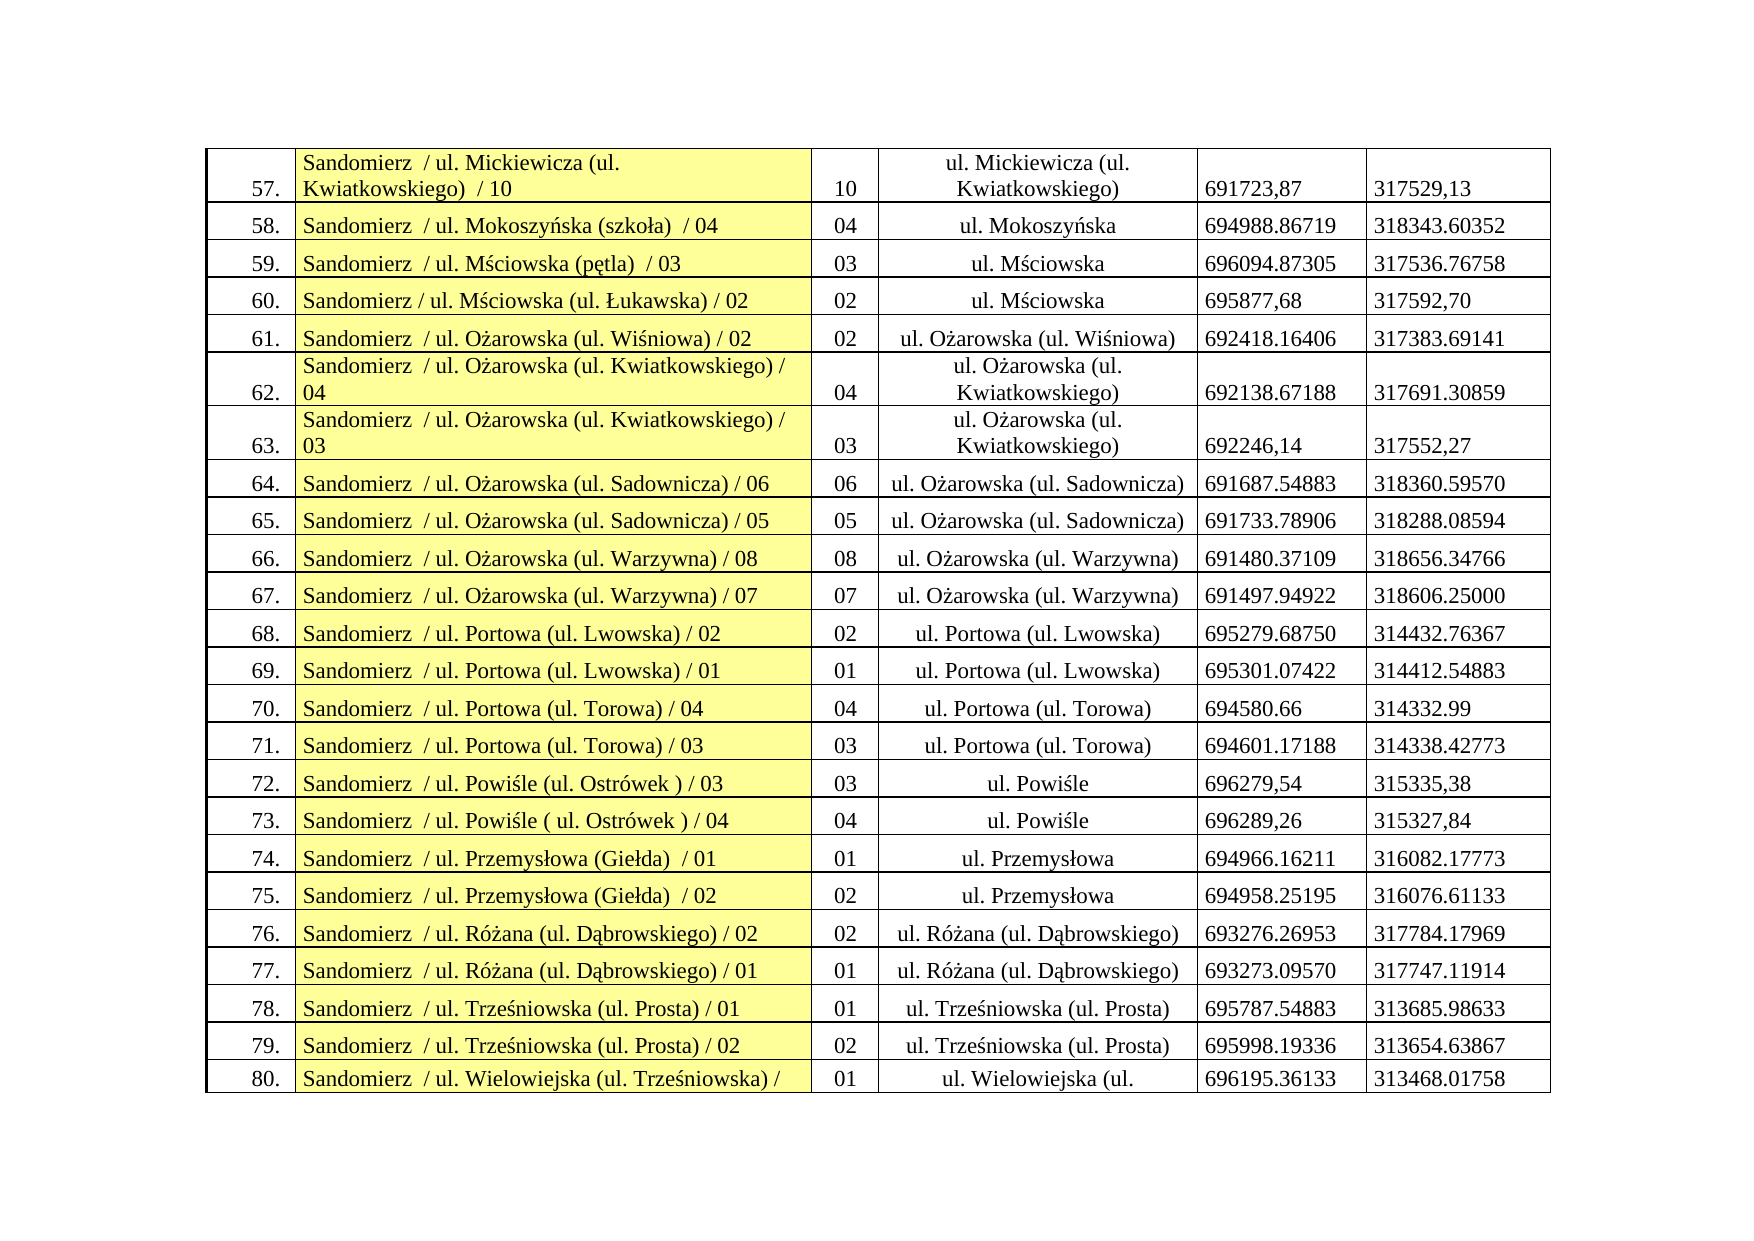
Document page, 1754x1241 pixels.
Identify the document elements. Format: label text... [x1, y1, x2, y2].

table_cell [208, 406, 295, 459]
table_cell Sandomierz / ul. Ożarowska (ul. Wiśniowa) / 02 [296, 315, 811, 351]
table_cell [208, 835, 295, 871]
table_cell [208, 985, 295, 1021]
table_cell ul. Portowa (ul. Torowa) [879, 685, 1197, 721]
table_cell ul. Ożarowska (ul. Sadownicza) [879, 460, 1197, 496]
table_cell 02 [812, 910, 878, 946]
table_cell 314432.76367 [1367, 610, 1550, 646]
table_cell 01 [812, 948, 878, 984]
table_cell 315327,84 [1367, 798, 1550, 834]
table_cell [208, 498, 295, 534]
table_cell 05 [812, 498, 878, 534]
table_cell ul. Mickiewicza (ul. Kwiatkowskiego) [879, 149, 1197, 201]
table_cell Sandomierz / ul. Portowa (ul. Torowa) / 03 [296, 723, 811, 759]
table_cell ul. Ożarowska (ul. Kwiatkowskiego) [879, 353, 1197, 405]
table_cell [208, 240, 295, 276]
table_cell 04 [812, 203, 878, 239]
table_cell 692418.16406 [1198, 315, 1366, 351]
table_cell [208, 910, 295, 946]
table_cell Sandomierz / ul. Ożarowska (ul. Kwiatkowskiego) / 03 [296, 406, 811, 459]
table_cell ul. Ożarowska (ul. Sadownicza) [879, 498, 1197, 534]
table_cell [208, 353, 295, 405]
table_cell 317592,70 [1367, 278, 1550, 314]
table_cell [208, 535, 295, 571]
table_cell 691480.37109 [1198, 535, 1366, 571]
table_cell 10 [812, 149, 878, 201]
table_cell 696094.87305 [1198, 240, 1366, 276]
table_cell 01 [812, 985, 878, 1021]
table_cell 691733.78906 [1198, 498, 1366, 534]
table_cell Sandomierz / ul. Trześniowska (ul. Prosta) / 02 [296, 1023, 811, 1059]
table_cell Sandomierz / ul. Ożarowska (ul. Kwiatkowskiego) / 04 [296, 353, 811, 405]
table_cell 03 [812, 406, 878, 459]
table_cell 315335,38 [1367, 760, 1550, 796]
table_cell 03 [812, 240, 878, 276]
table_cell [208, 1023, 295, 1059]
table_cell 694601.17188 [1198, 723, 1366, 759]
table_cell 316082.17773 [1367, 835, 1550, 871]
table_cell 316076.61133 [1367, 873, 1550, 909]
table_cell ul. Mściowska [879, 278, 1197, 314]
table_cell 694580.66 [1198, 685, 1366, 721]
table_cell 695301.07422 [1198, 648, 1366, 684]
table_cell 02 [812, 315, 878, 351]
table_cell 318606.25000 [1367, 573, 1550, 609]
table_cell 313654.63867 [1367, 1023, 1550, 1059]
table_cell ul. Ożarowska (ul. Kwiatkowskiego) [879, 406, 1197, 459]
table_cell 694988.86719 [1198, 203, 1366, 239]
table_cell 01 [812, 835, 878, 871]
table_cell ul. Ożarowska (ul. Warzywna) [879, 573, 1197, 609]
table_cell 696195.36133 [1198, 1060, 1366, 1092]
table_cell Sandomierz / ul. Powiśle (ul. Ostrówek ) / 03 [296, 760, 811, 796]
table_cell Sandomierz / ul. Powiśle ( ul. Ostrówek ) / 04 [296, 798, 811, 834]
table_cell 692246,14 [1198, 406, 1366, 459]
table_cell Sandomierz / ul. Ożarowska (ul. Warzywna) / 07 [296, 573, 811, 609]
table_cell Sandomierz / ul. Trześniowska (ul. Prosta) / 01 [296, 985, 811, 1021]
table_cell Sandomierz / ul. Mściowska (pętla) / 03 [296, 240, 811, 276]
table_cell Sandomierz / ul. Przemysłowa (Giełda) / 01 [296, 835, 811, 871]
table_cell Sandomierz / ul. Różana (ul. Dąbrowskiego) / 01 [296, 948, 811, 984]
table_cell Sandomierz / ul. Mokoszyńska (szkoła) / 04 [296, 203, 811, 239]
table_cell 317691.30859 [1367, 353, 1550, 405]
table_cell 02 [812, 278, 878, 314]
table_cell 04 [812, 798, 878, 834]
table_cell 693276.26953 [1198, 910, 1366, 946]
table_cell ul. Trześniowska (ul. Prosta) [879, 1023, 1197, 1059]
table_cell ul. Portowa (ul. Torowa) [879, 723, 1197, 759]
table_cell [208, 149, 295, 201]
table_cell ul. Portowa (ul. Lwowska) [879, 648, 1197, 684]
table_cell 318343.60352 [1367, 203, 1550, 239]
table_cell [208, 315, 295, 351]
table_cell 695787.54883 [1198, 985, 1366, 1021]
table_cell 07 [812, 573, 878, 609]
table_cell 01 [812, 1060, 878, 1092]
table_cell 691723,87 [1198, 149, 1366, 201]
table_cell ul. Różana (ul. Dąbrowskiego) [879, 948, 1197, 984]
table_cell 694958.25195 [1198, 873, 1366, 909]
table_cell 692138.67188 [1198, 353, 1366, 405]
table_cell Sandomierz / ul. Portowa (ul. Lwowska) / 01 [296, 648, 811, 684]
table_cell [208, 685, 295, 721]
table_cell 313468.01758 [1367, 1060, 1550, 1092]
table_cell ul. Trześniowska (ul. Prosta) [879, 985, 1197, 1021]
table_cell 696279,54 [1198, 760, 1366, 796]
table_cell 314338.42773 [1367, 723, 1550, 759]
table_cell 317747.11914 [1367, 948, 1550, 984]
table_cell ul. Różana (ul. Dąbrowskiego) [879, 910, 1197, 946]
table_cell 04 [812, 353, 878, 405]
table_cell 696289,26 [1198, 798, 1366, 834]
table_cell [296, 1060, 811, 1092]
table_cell ul. Ożarowska (ul. Warzywna) [879, 535, 1197, 571]
table_cell 317784.17969 [1367, 910, 1550, 946]
table_cell 08 [812, 535, 878, 571]
table_cell Sandomierz / ul. Portowa (ul. Lwowska) / 02 [296, 610, 811, 646]
table_cell 695877,68 [1198, 278, 1366, 314]
table_cell 06 [812, 460, 878, 496]
table_cell 318360.59570 [1367, 460, 1550, 496]
table_cell [208, 760, 295, 796]
table_cell 695279.68750 [1198, 610, 1366, 646]
table_cell [208, 723, 295, 759]
table_cell Sandomierz / ul. Ożarowska (ul. Sadownicza) / 06 [296, 460, 811, 496]
table_cell 318288.08594 [1367, 498, 1550, 534]
table_cell [208, 610, 295, 646]
table_cell Sandomierz / ul. Ożarowska (ul. Warzywna) / 08 [296, 535, 811, 571]
table_cell 02 [812, 873, 878, 909]
table_cell 04 [812, 685, 878, 721]
table_cell ul. Mściowska [879, 240, 1197, 276]
table_cell Sandomierz / ul. Różana (ul. Dąbrowskiego) / 02 [296, 910, 811, 946]
table_cell 314412.54883 [1367, 648, 1550, 684]
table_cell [879, 1060, 1197, 1092]
table_cell 695998.19336 [1198, 1023, 1366, 1059]
table_cell [208, 203, 295, 239]
table_cell Sandomierz / ul. Mickiewicza (ul. Kwiatkowskiego) / 10 [296, 149, 811, 201]
table_cell 691497.94922 [1198, 573, 1366, 609]
table_cell ul. Przemysłowa [879, 873, 1197, 909]
table_cell [208, 873, 295, 909]
table_cell ul. Przemysłowa [879, 835, 1197, 871]
table_cell 314332.99 [1367, 685, 1550, 721]
table_cell ul. Powiśle [879, 798, 1197, 834]
table_cell 313685.98633 [1367, 985, 1550, 1021]
table_cell 01 [812, 648, 878, 684]
table_cell Sandomierz / ul. Przemysłowa (Giełda) / 02 [296, 873, 811, 909]
table_cell ul. Powiśle [879, 760, 1197, 796]
table_cell ul. Portowa (ul. Lwowska) [879, 610, 1197, 646]
table_cell 317529,13 [1367, 149, 1550, 201]
table_cell [208, 948, 295, 984]
table_cell ul. Mokoszyńska [879, 203, 1197, 239]
table_cell 691687.54883 [1198, 460, 1366, 496]
table_cell [208, 798, 295, 834]
table_cell Sandomierz / ul. Ożarowska (ul. Sadownicza) / 05 [296, 498, 811, 534]
table_cell 317383.69141 [1367, 315, 1550, 351]
table_cell [208, 278, 295, 314]
table_cell 317552,27 [1367, 406, 1550, 459]
table_cell [208, 648, 295, 684]
table_cell Sandomierz / ul. Portowa (ul. Torowa) / 04 [296, 685, 811, 721]
table_cell 02 [812, 1023, 878, 1059]
table_cell 693273.09570 [1198, 948, 1366, 984]
table_cell [208, 573, 295, 609]
table_cell ul. Ożarowska (ul. Wiśniowa) [879, 315, 1197, 351]
table_cell 317536.76758 [1367, 240, 1550, 276]
table_cell 03 [812, 723, 878, 759]
table_cell 694966.16211 [1198, 835, 1366, 871]
table_cell [208, 1060, 295, 1092]
table_cell 02 [812, 610, 878, 646]
table_cell [208, 460, 295, 496]
table_cell 03 [812, 760, 878, 796]
table_cell 318656.34766 [1367, 535, 1550, 571]
table_cell Sandomierz / ul. Mściowska (ul. Łukawska) / 02 [296, 278, 811, 314]
